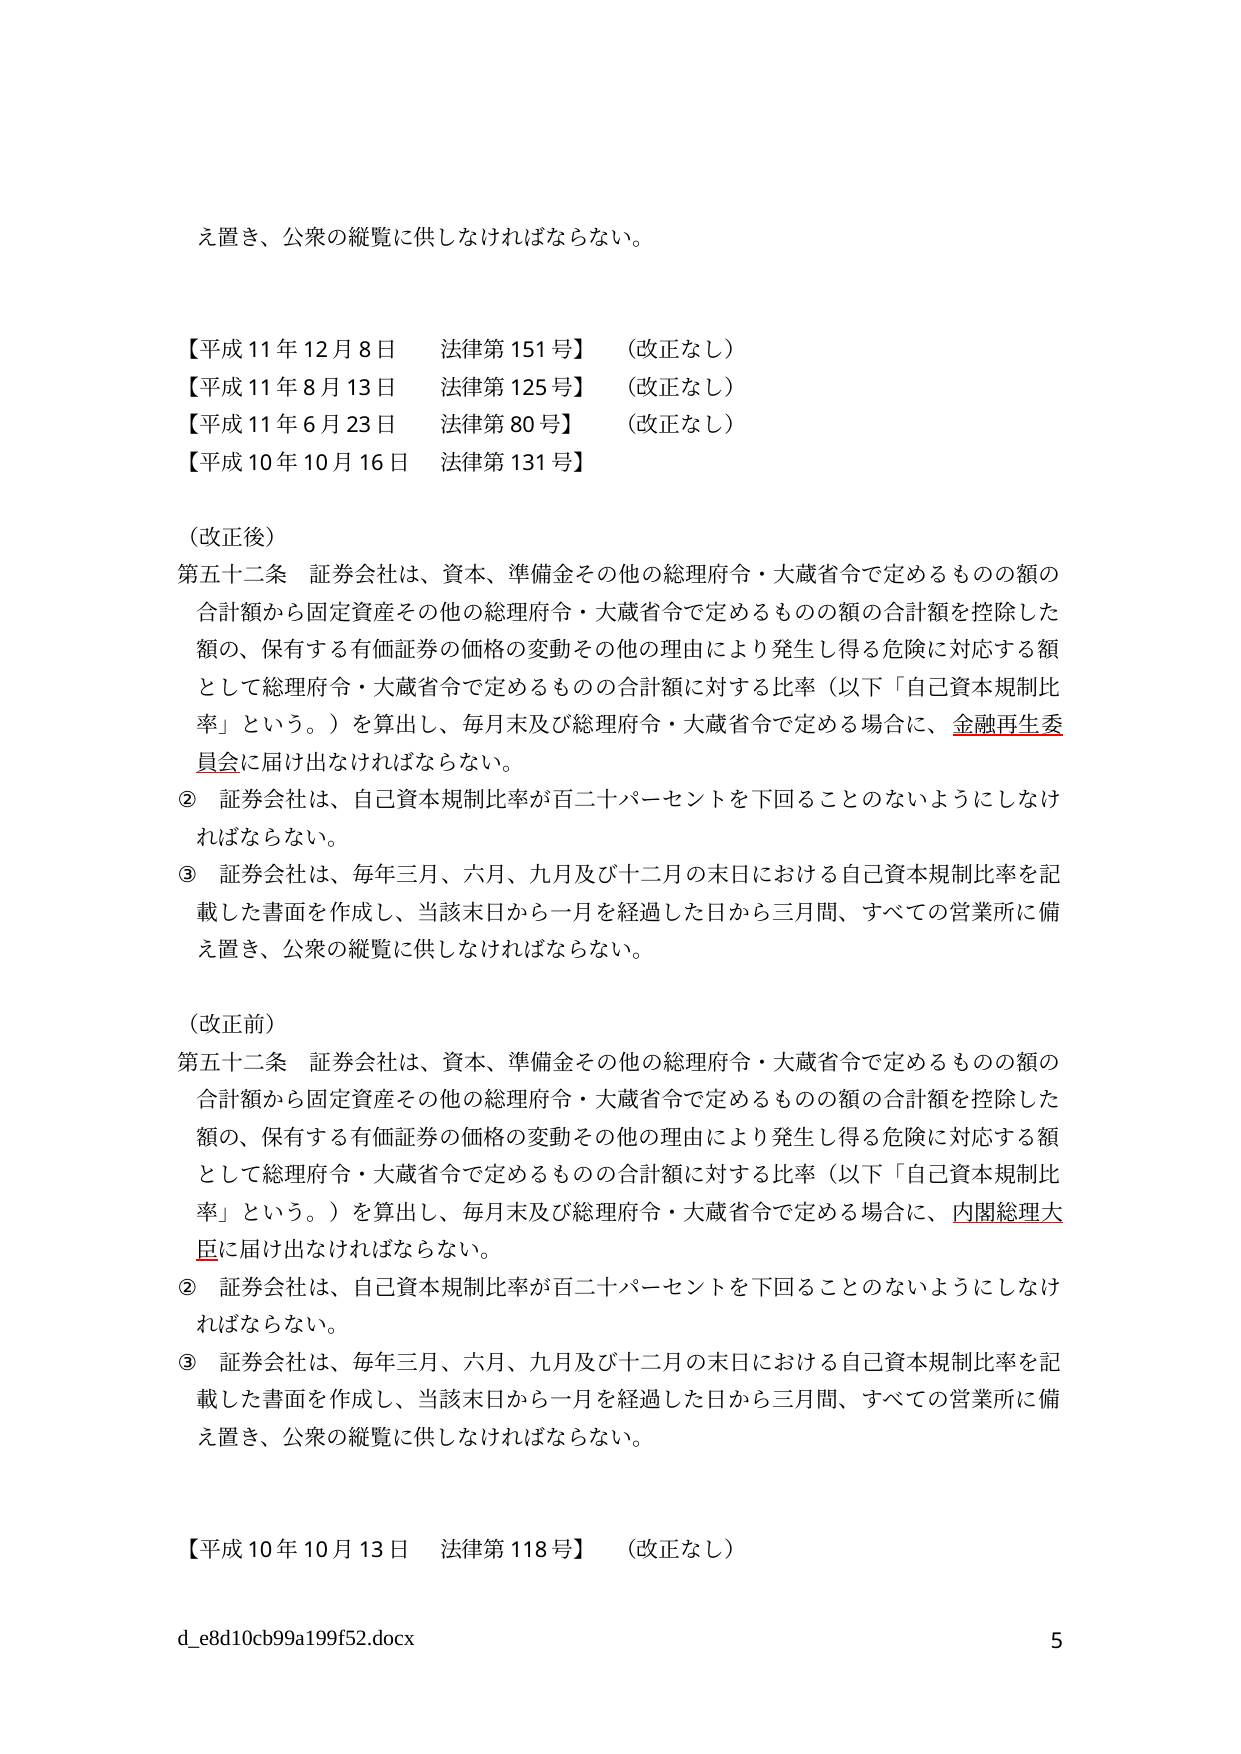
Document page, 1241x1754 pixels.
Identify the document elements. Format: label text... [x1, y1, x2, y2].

text 【平成10年10月16日 法律第131号】 [177, 442, 1063, 479]
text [177, 217, 1063, 254]
text ② 証券会社は、自己資本規制比率が百二十パーセントを下回ることのないようにしなければならない。 [177, 1267, 1063, 1342]
text 【平成11年6月23日 法律第80号】 （改正なし） [177, 404, 1063, 442]
text 【平成10年10月13日 法律第118号】 （改正なし） [177, 1529, 1063, 1567]
text 【平成11年12月8日 法律第151号】 （改正なし） [177, 329, 1063, 367]
text ③ 証券会社は、毎年三月、六月、九月及び十二月の末日における自己資本規制比率を記載した書面を作成し、当該末日から一月を経過した日から三月間、すべての営業所に備え置き、公衆の縦覧に供しなければならない。 [177, 1342, 1063, 1454]
text 第五十二条 証券会社は、資本、準備金その他の総理府令・大蔵省令で定めるものの額の合計額から固定資産その他の総理府令・大蔵省令で定めるものの額の合計額を控除した額の、保有する有価証券の価格の変動その他の理由により発生し得る危険に対応する額として総理府令・大蔵省令で定めるものの合計額に対する比率（以下「自己資本規制比率」という。）を算出し、毎月末及び総理府令・大蔵省令で定める場合に、金融再生委員会に届け出なければならない。 [177, 554, 1063, 779]
text （改正後） [177, 517, 1063, 554]
text 【平成11年8月13日 法律第125号】 （改正なし） [177, 367, 1063, 404]
text （改正前） [177, 1004, 1063, 1042]
text ② 証券会社は、自己資本規制比率が百二十パーセントを下回ることのないようにしなければならない。 [177, 779, 1063, 854]
text ③ 証券会社は、毎年三月、六月、九月及び十二月の末日における自己資本規制比率を記載した書面を作成し、当該末日から一月を経過した日から三月間、すべての営業所に備え置き、公衆の縦覧に供しなければならない。 [177, 854, 1063, 967]
